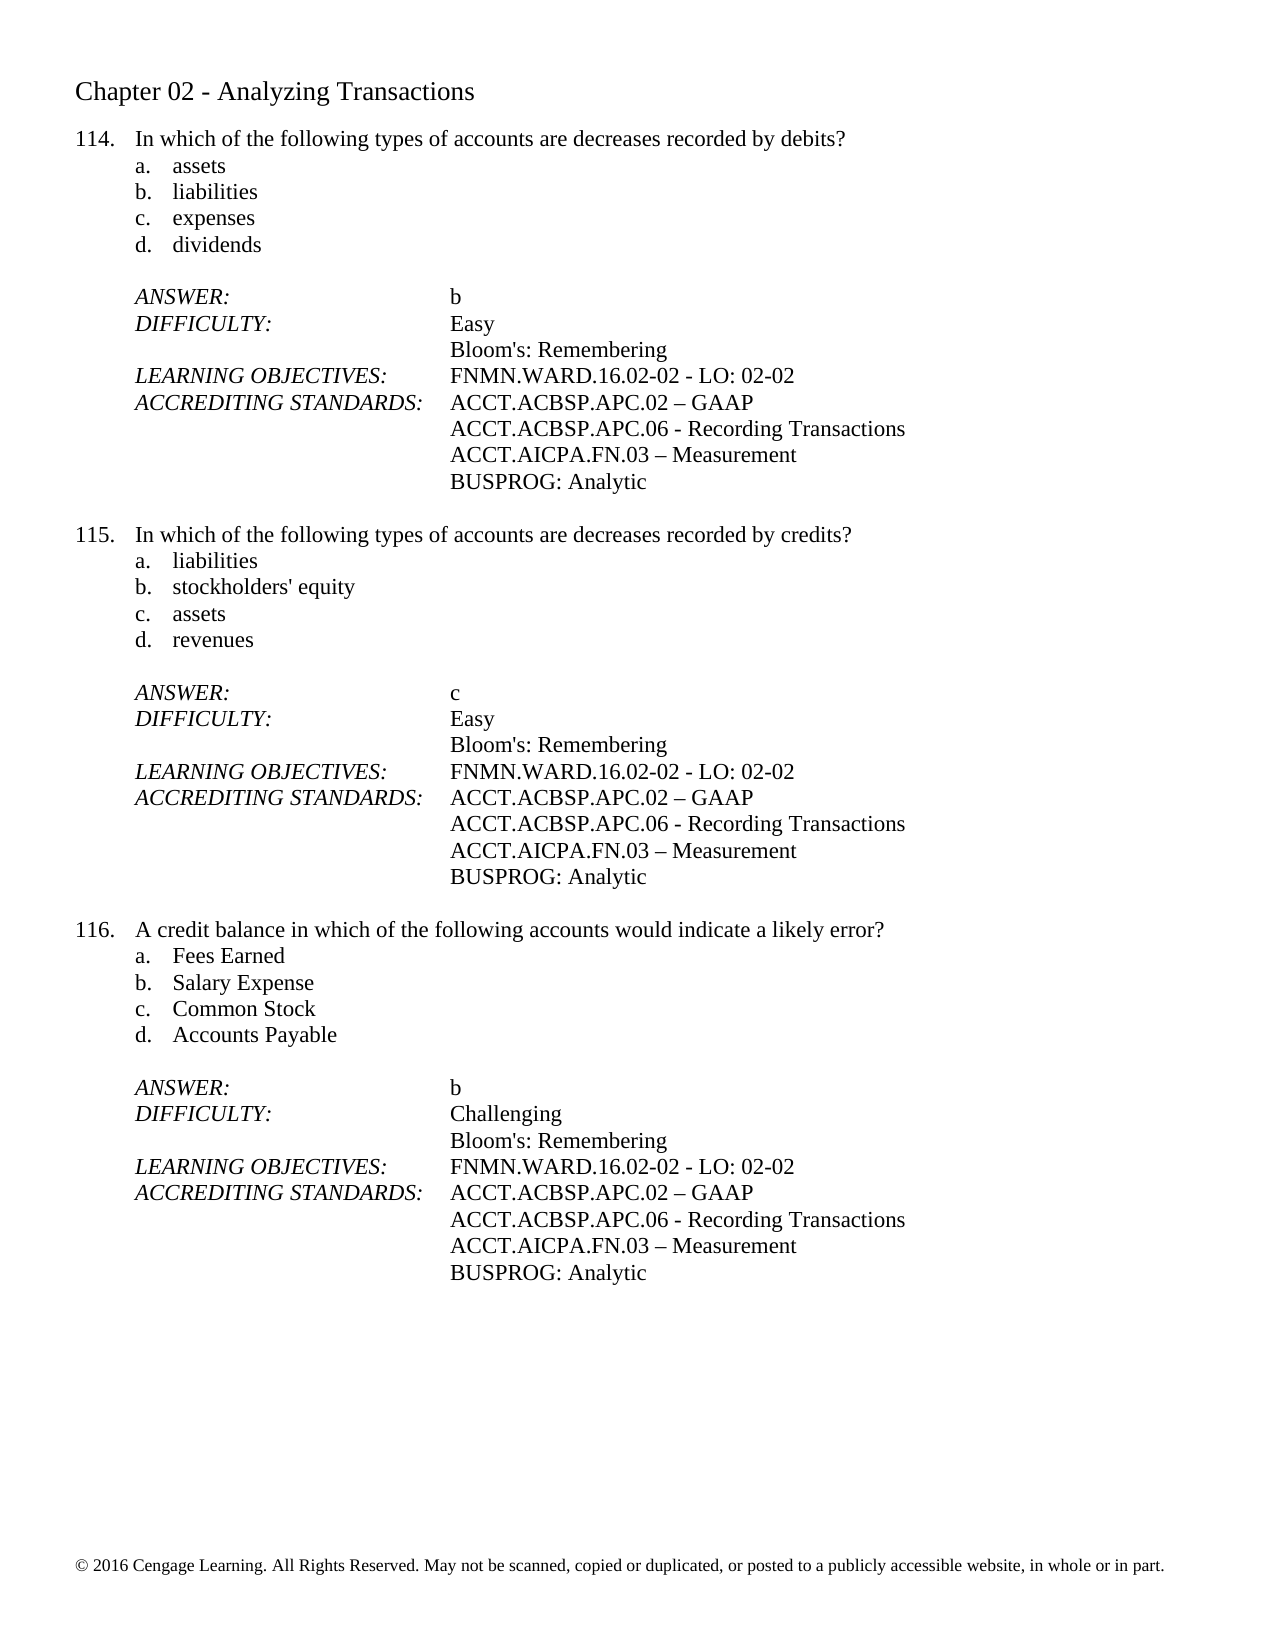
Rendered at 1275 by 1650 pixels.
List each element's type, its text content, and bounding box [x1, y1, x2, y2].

text BUSPROG: Analytic [135, 468, 1200, 494]
text LEARNING OBJECTIVES: FNMN.WARD.16.02-02 - LO: 02-02 [135, 1153, 1200, 1179]
list Salary Expense [135, 969, 1200, 995]
text Bloom's: Remembering [135, 1127, 1200, 1153]
text ANSWER: b [135, 283, 1200, 310]
text LEARNING OBJECTIVES: FNMN.WARD.16.02-02 - LO: 02-02 [135, 362, 1200, 389]
text Bloom's: Remembering [135, 336, 1200, 362]
list Fees Earned [135, 942, 1200, 969]
list stockholders' equity [135, 573, 1200, 600]
list In which of the following types of accounts are decreases recorded by credits? [75, 521, 1200, 547]
text DIFFICULTY: Easy [135, 310, 1200, 336]
text ACCT.AICPA.FN.03 – Measurement [135, 442, 1200, 468]
text ANSWER: b [135, 1074, 1200, 1100]
list liabilities [135, 178, 1200, 204]
text DIFFICULTY: Easy [135, 705, 1200, 731]
list assets [135, 600, 1200, 626]
text ANSWER: c [135, 679, 1200, 705]
list Common Stock [135, 995, 1200, 1021]
text ACCT.ACBSP.APC.06 - Recording Transactions [135, 415, 1200, 442]
list Accounts Payable [135, 1021, 1200, 1048]
text ACCREDITING STANDARDS: ACCT.ACBSP.APC.02 – GAAP [135, 1179, 1200, 1206]
text ACCT.ACBSP.APC.06 - Recording Transactions [135, 811, 1200, 837]
list dividends [135, 231, 1200, 257]
text ACCREDITING STANDARDS: ACCT.ACBSP.APC.02 – GAAP [135, 389, 1200, 415]
text ACCT.AICPA.FN.03 – Measurement [135, 837, 1200, 863]
list revenues [135, 626, 1200, 652]
text Bloom's: Remembering [135, 731, 1200, 758]
text LEARNING OBJECTIVES: FNMN.WARD.16.02-02 - LO: 02-02 [135, 758, 1200, 784]
text BUSPROG: Analytic [135, 863, 1200, 889]
text BUSPROG: Analytic [135, 1258, 1200, 1285]
list expenses [135, 204, 1200, 231]
text ACCT.AICPA.FN.03 – Measurement [135, 1232, 1200, 1258]
text ACCT.ACBSP.APC.06 - Recording Transactions [135, 1206, 1200, 1232]
list assets [135, 152, 1200, 178]
list liabilities [135, 547, 1200, 573]
text DIFFICULTY: Challenging [135, 1100, 1200, 1127]
text ACCREDITING STANDARDS: ACCT.ACBSP.APC.02 – GAAP [135, 784, 1200, 811]
list In which of the following types of accounts are decreases recorded by debits? [75, 125, 1200, 152]
list A credit balance in which of the following accounts would indicate a likely error? [75, 916, 1200, 942]
